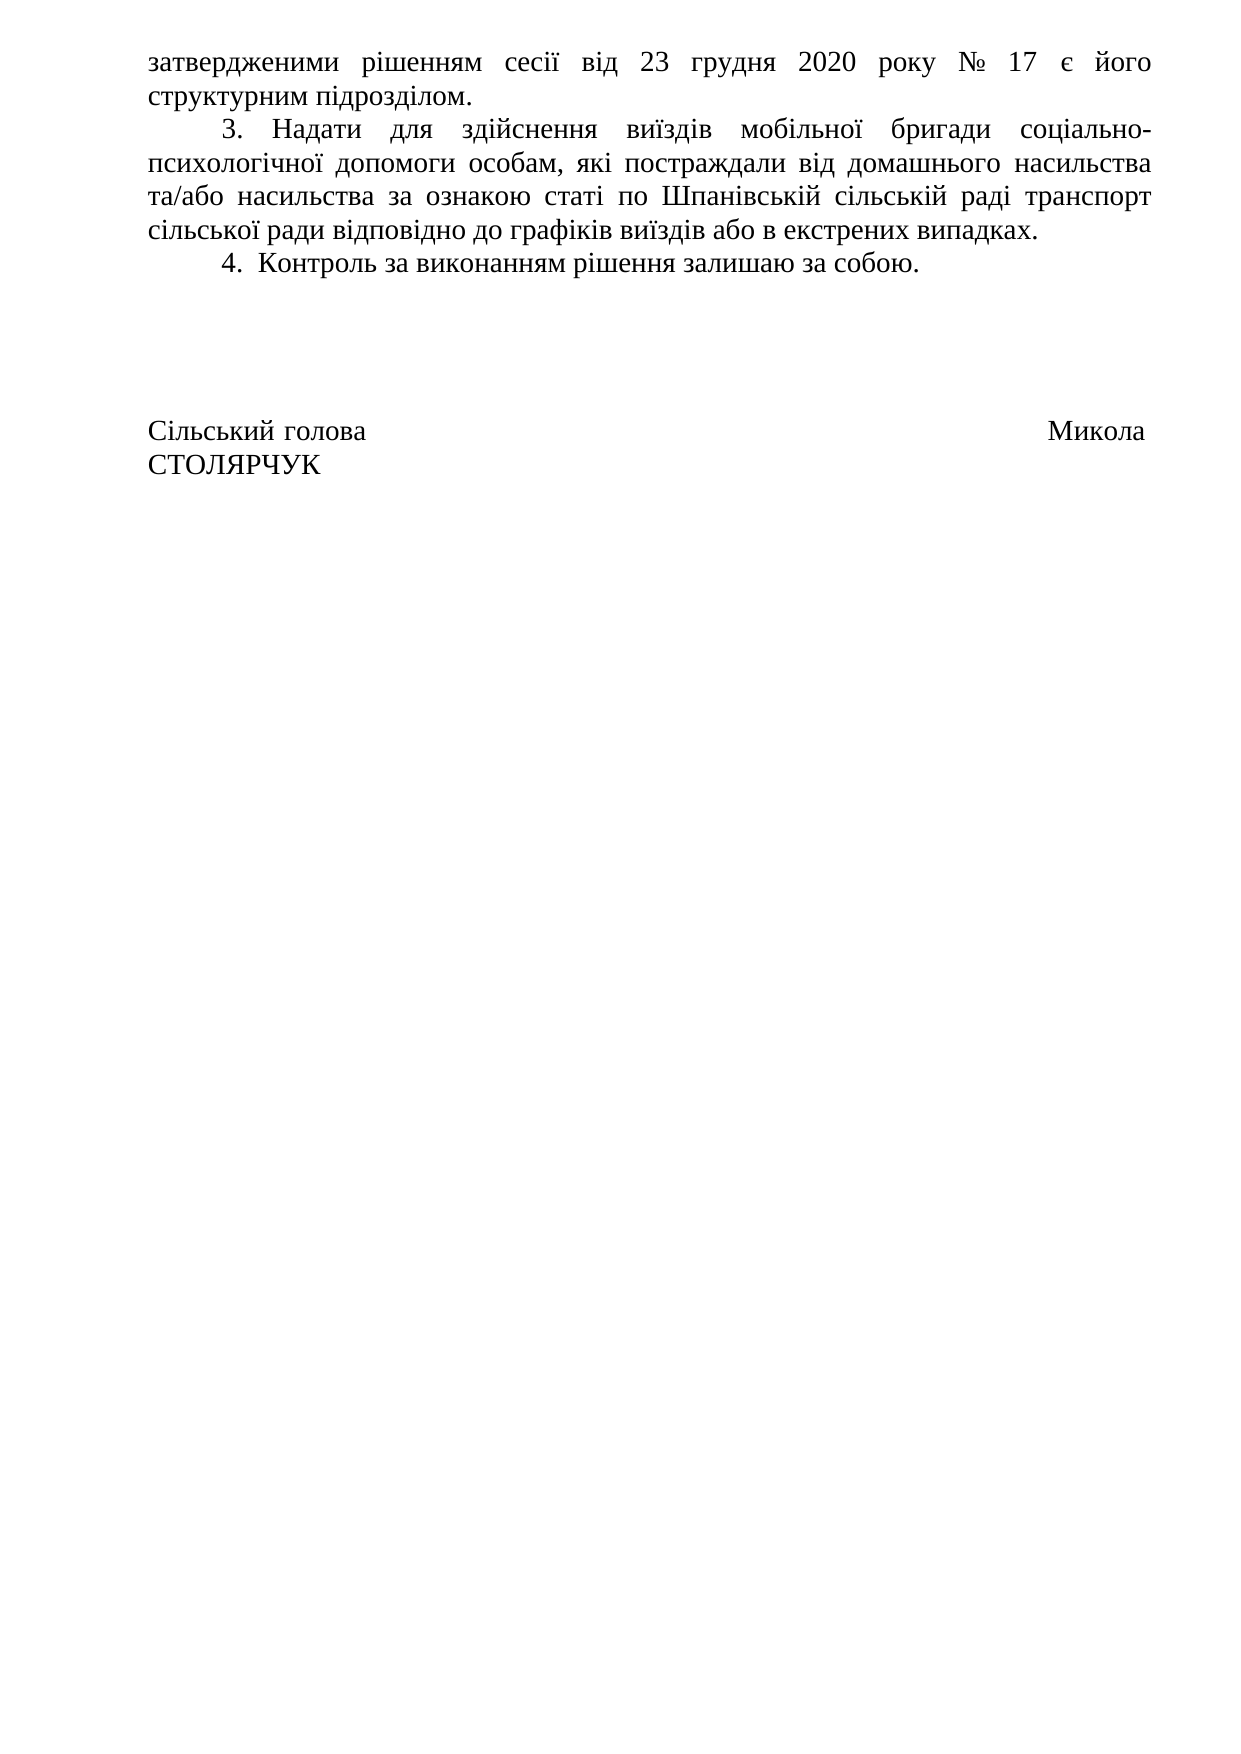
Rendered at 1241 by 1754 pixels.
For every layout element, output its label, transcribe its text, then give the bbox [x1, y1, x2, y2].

text Сільський голова Микола СТОЛЯРЧУК [148, 413, 1152, 480]
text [148, 44, 1152, 111]
text 4. Контроль за виконанням рішення залишаю за собою. [148, 246, 1152, 279]
text 3. Надати для здійснення виїздів мобільної бригади соціально-психологічної допомоги особам, які постраждали від домашнього насильства та/або насильства за ознакою статі по Шпанівській сільській раді транспорт сільської ради відповідно до графіків виїздів або в екстрених випадках. [148, 111, 1152, 246]
